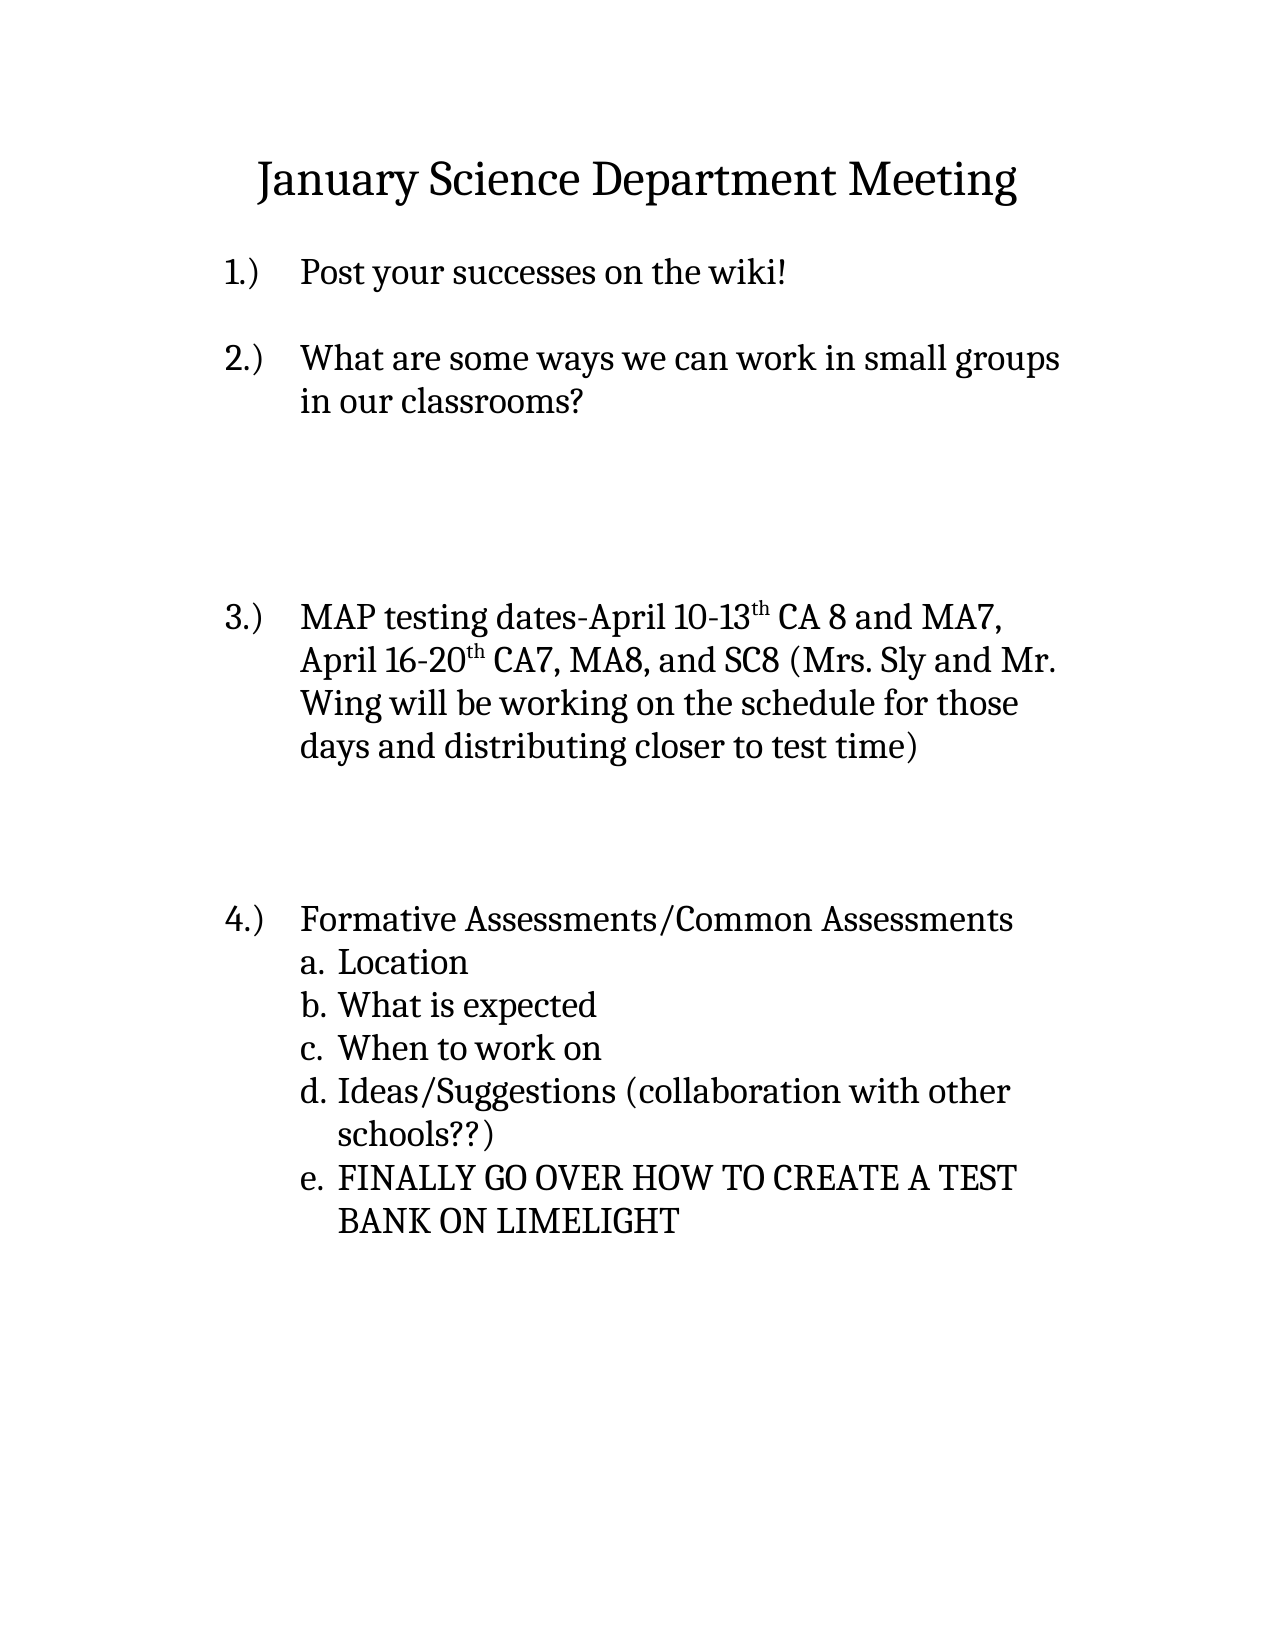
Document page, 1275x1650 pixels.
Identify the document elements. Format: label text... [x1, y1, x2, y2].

list What is expected [300, 984, 1087, 1027]
list Location [300, 941, 1087, 984]
list FINALLY GO OVER HOW TO CREATE A TEST BANK ON LIMELIGHT [300, 1156, 1087, 1242]
list MAP testing dates-April 10-13th CA 8 and MA7, April 16-20th CA7, MA8, and SC8 (Mrs. Sly and Mr. Wing will be working on the schedule for those days and distributing closer to test time) [225, 596, 1087, 768]
list Ideas/Suggestions (collaboration with other schools??) [300, 1070, 1087, 1156]
text January Science Department Meeting [187, 150, 1087, 207]
list What are some ways we can work in small groups in our classrooms? [225, 337, 1087, 423]
list When to work on [300, 1027, 1087, 1070]
list Formative Assessments/Common Assessments [225, 897, 1087, 941]
list Post your successes on the wiki! [225, 251, 1087, 294]
